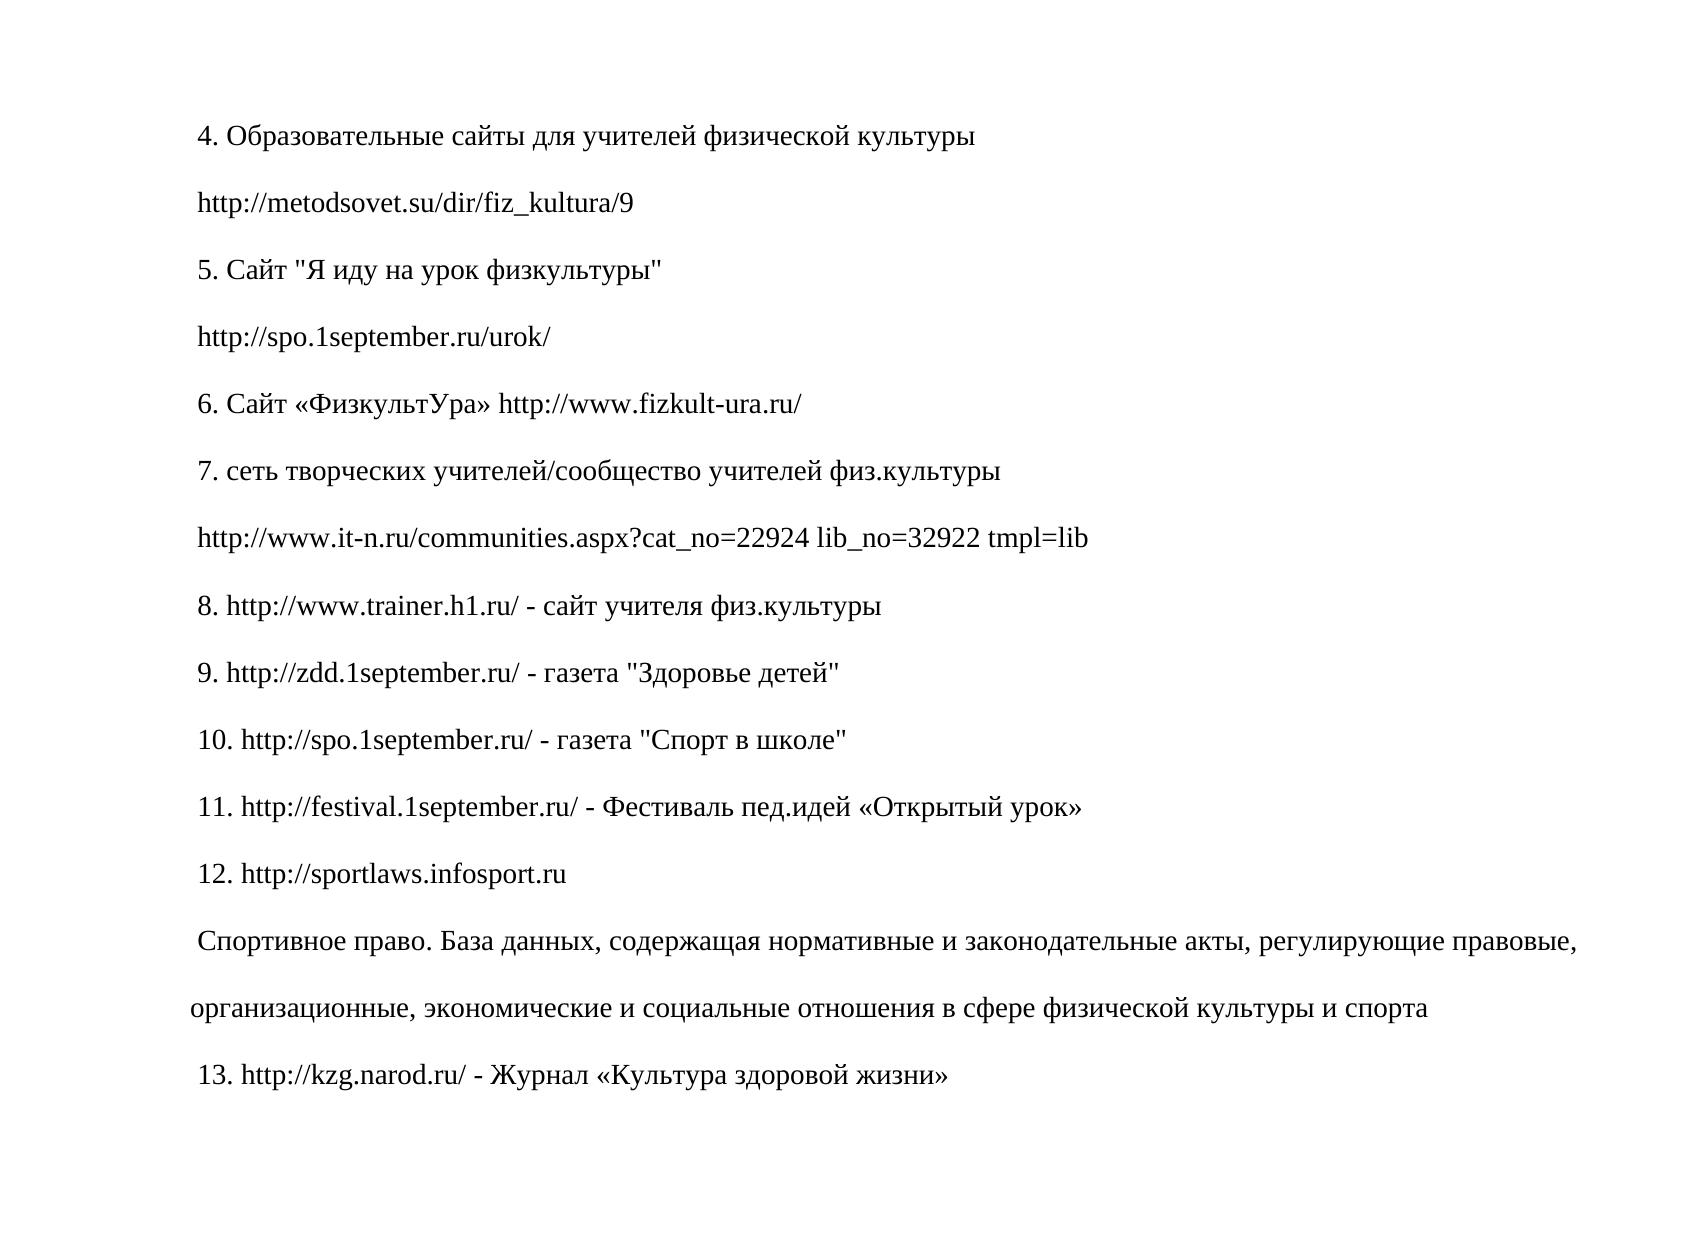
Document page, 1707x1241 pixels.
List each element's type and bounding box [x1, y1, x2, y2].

text [190, 118, 1618, 1091]
